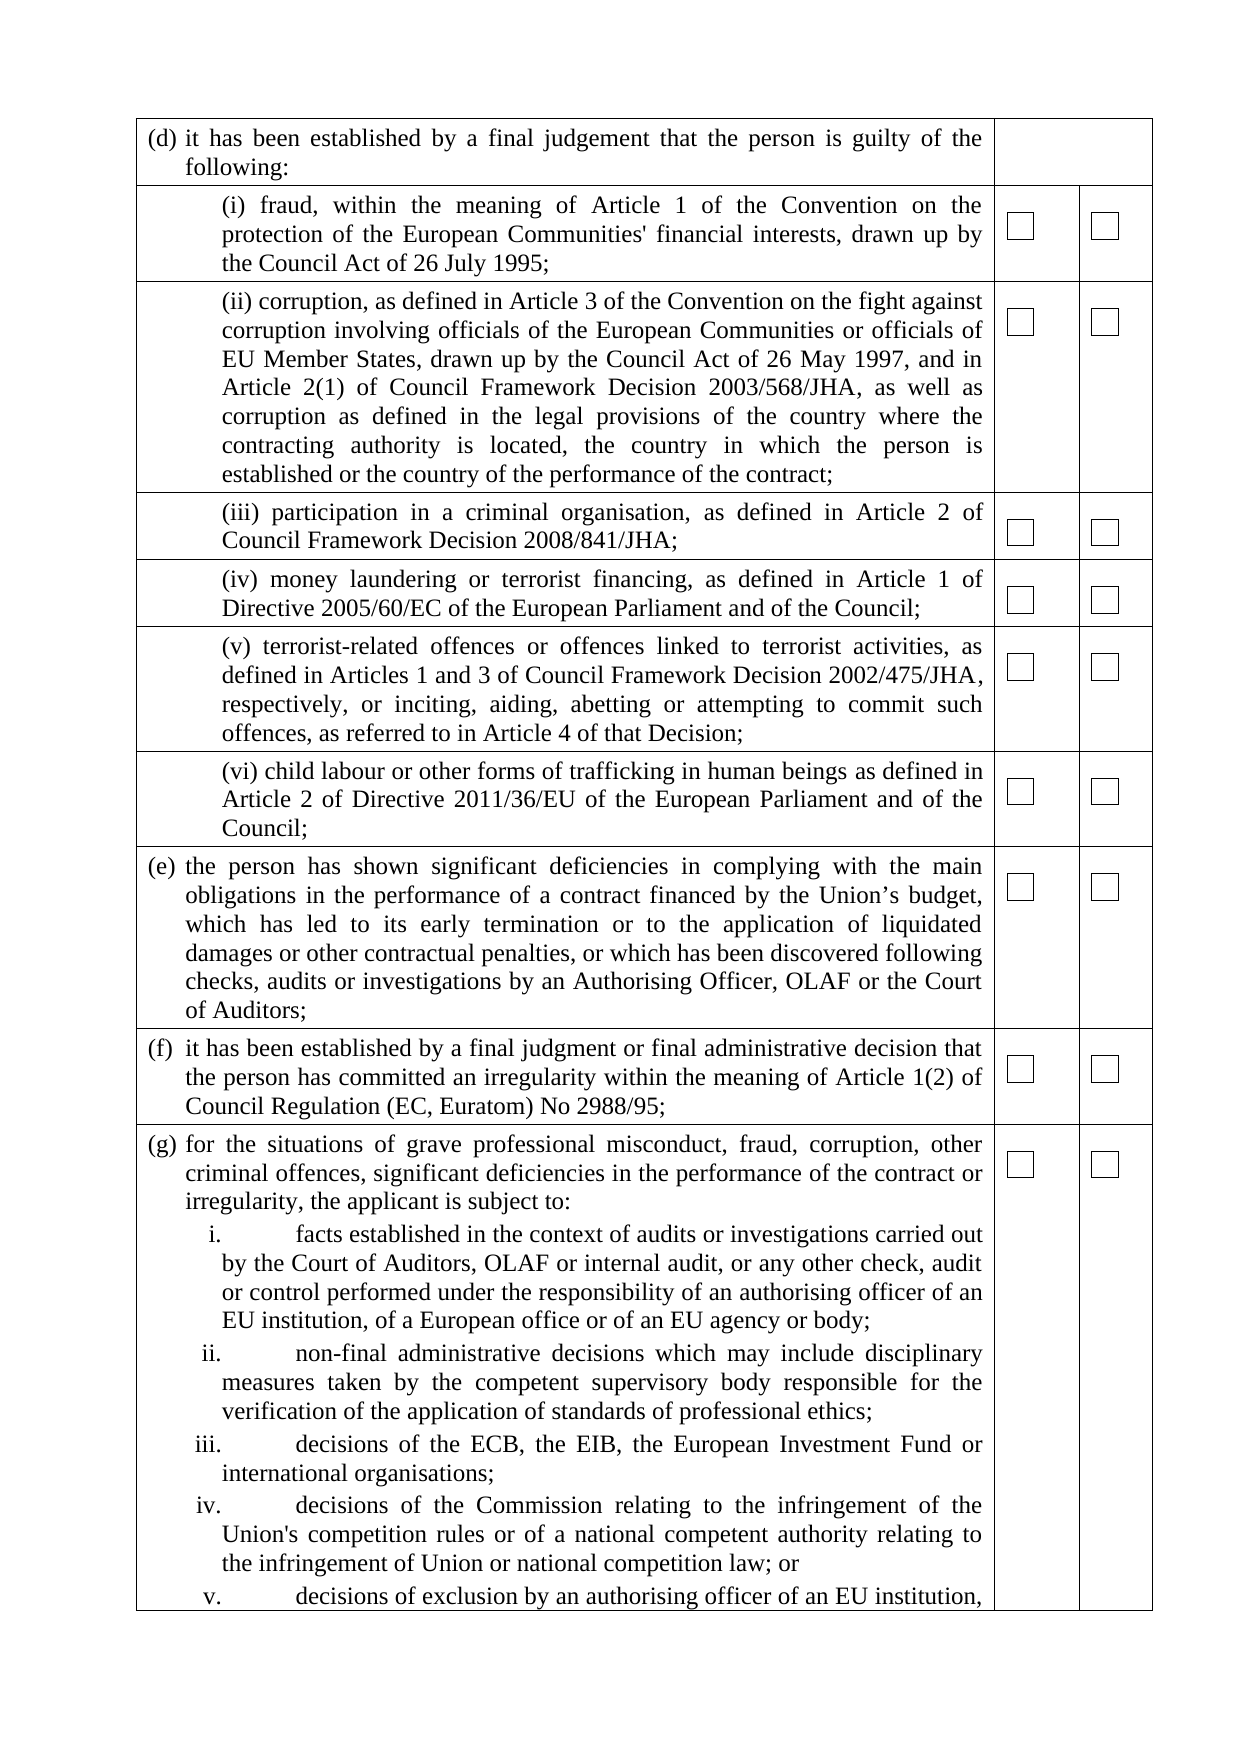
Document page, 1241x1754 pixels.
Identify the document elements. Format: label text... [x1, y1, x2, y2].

table_cell [1080, 186, 1152, 281]
table_cell [995, 847, 1079, 1028]
table_cell [995, 186, 1079, 281]
table_cell [995, 282, 1079, 492]
table_cell [995, 493, 1079, 559]
table_cell (v) terrorist-related offences or offences linked to terrorist activities, as defined in Articles 1 and 3 of Council Framework Decision 2002/475/JHA, respectively, or inciting, aiding, abetting or attempting to commit such offences, as referred to in Article 4 of that Decision; [137, 627, 994, 751]
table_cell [137, 1125, 994, 1610]
table_cell [1080, 282, 1152, 492]
table_cell [1080, 627, 1152, 751]
table_cell [995, 1029, 1079, 1124]
table_cell the person has shown significant deficiencies in complying with the main obligations in the performance of a contract financed by the Union’s budget, which has led to its early termination or to the application of liquidated damages or other contractual penalties, or which has been discovered following checks, audits or investigations by an Authorising Officer, OLAF or the Court of Auditors; [137, 847, 994, 1028]
table_cell [1080, 560, 1152, 626]
table_cell (ii) corruption, as defined in Article 3 of the Convention on the fight against corruption involving officials of the European Communities or officials of EU Member States, drawn up by the Council Act of 26 May 1997, and in Article 2(1) of Council Framework Decision 2003/568/JHA, as well as corruption as defined in the legal provisions of the country where the contracting authority is located, the country in which the person is established or the country of the performance of the contract; [137, 282, 994, 492]
table_cell (iv) money laundering or terrorist financing, as defined in Article 1 of Directive 2005/60/EC of the European Parliament and of the Council; [137, 560, 994, 626]
table_cell [995, 560, 1079, 626]
table_cell (vi) child labour or other forms of trafficking in human beings as defined in Article 2 of Directive 2011/36/EU of the European Parliament and of the Council; [137, 752, 994, 846]
table_cell (i) fraud, within the meaning of Article 1 of the Convention on the protection of the European Communities' financial interests, drawn up by the Council Act of 26 July 1995; [137, 186, 994, 281]
table_cell [1080, 1125, 1152, 1610]
table_cell (iii) participation in a criminal organisation, as defined in Article 2 of Council Framework Decision 2008/841/JHA; [137, 493, 994, 559]
table_cell it has been established by a final judgment or final administrative decision that the person has committed an irregularity within the meaning of Article 1(2) of Council Regulation (EC, Euratom) No 2988/95; [137, 1029, 994, 1124]
table_cell [1080, 1029, 1152, 1124]
table_cell [1080, 847, 1152, 1028]
table_cell [995, 752, 1079, 846]
table_cell [995, 1125, 1079, 1610]
table_cell [995, 119, 1152, 185]
table_cell [1080, 493, 1152, 559]
table_cell it has been established by a final judgement that the person is guilty of the following: [137, 119, 994, 185]
table_cell [1080, 752, 1152, 846]
table_cell [995, 627, 1079, 751]
